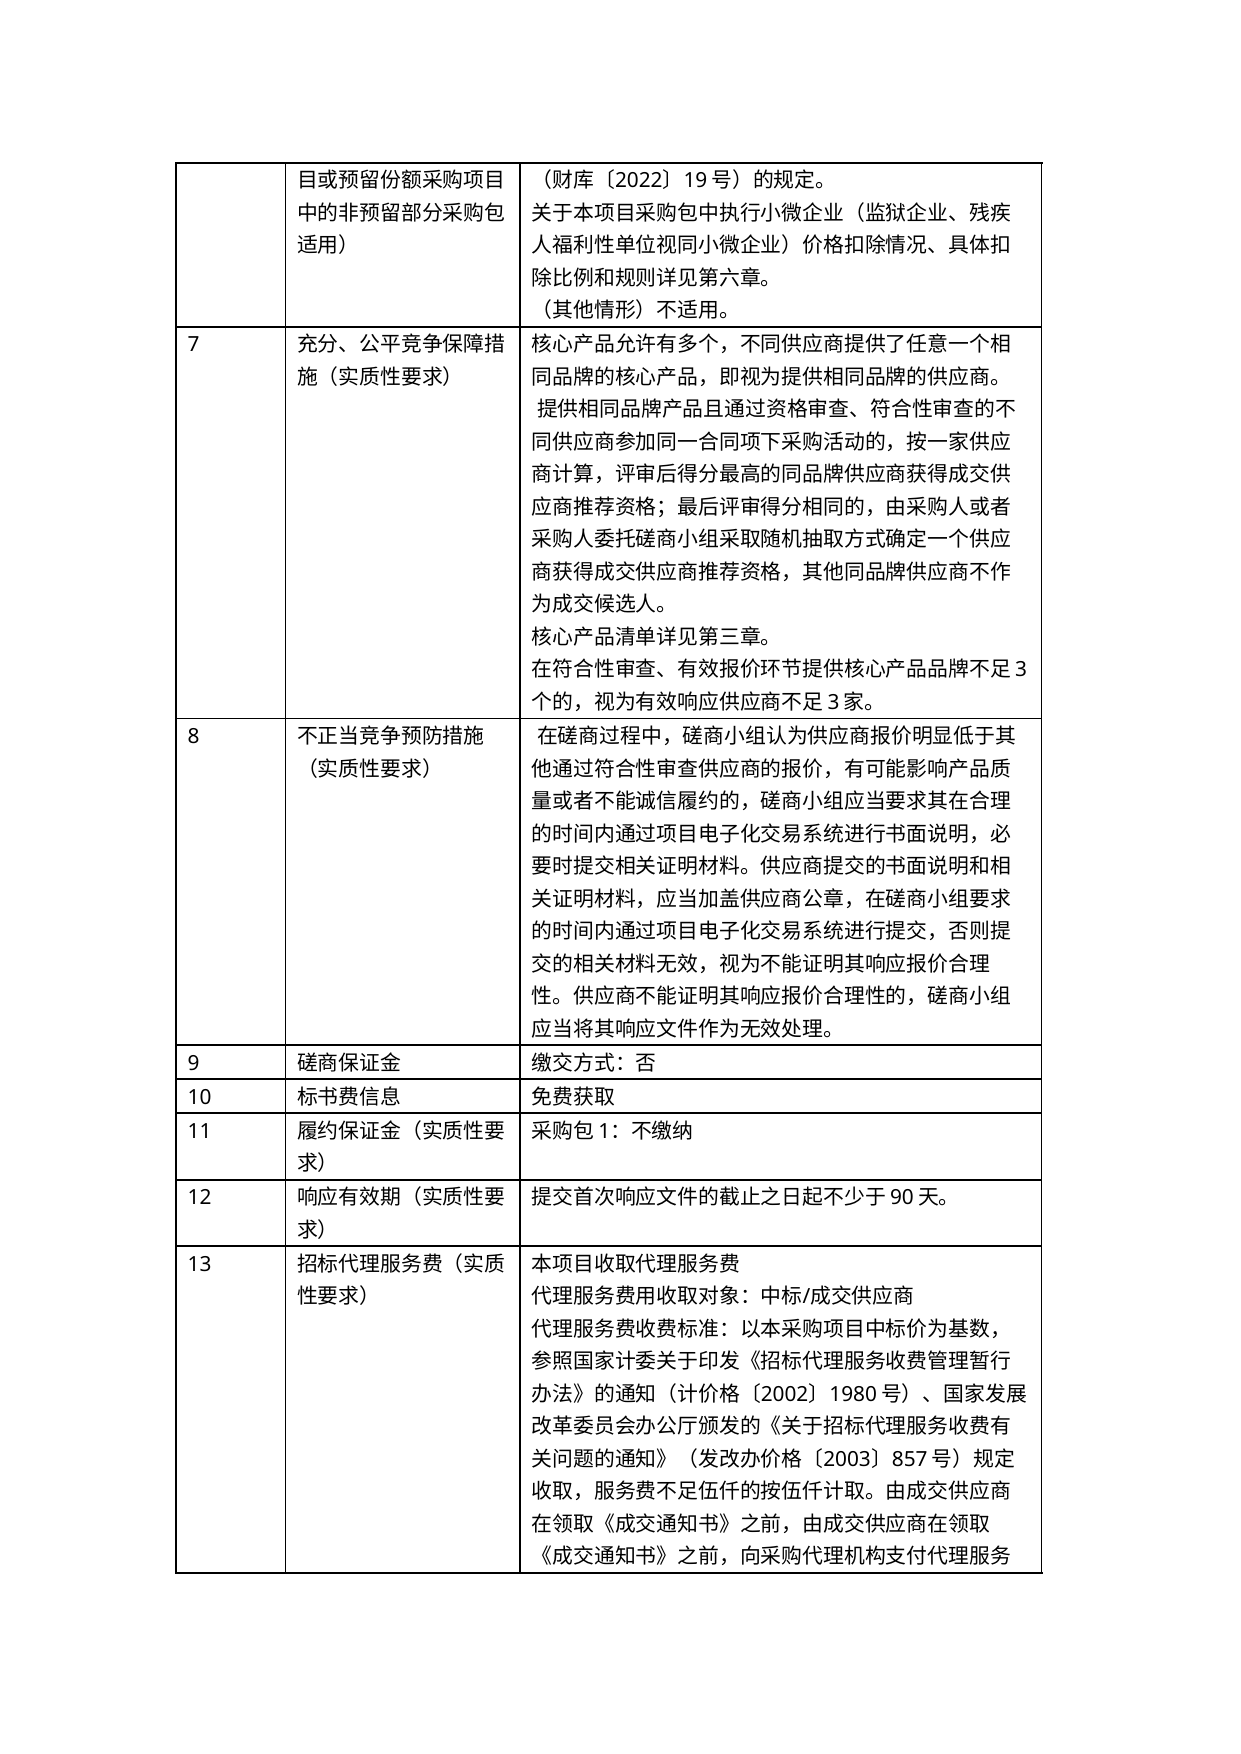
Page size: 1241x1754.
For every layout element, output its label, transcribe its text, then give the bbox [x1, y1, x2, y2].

table_cell 核心产品允许有多个，不同供应商提供了任意一个相同品牌的核心产品，即视为提供相同品牌的供应商。 提供相同品牌产品且通过资格审查、符合性审查的不同供应商参加同一合同项下采购活动的，按一家供应商计算，评审后得分最高的同品牌供应商获得成交供应商推荐资格；最后评审得分相同的，由采购人或者采购人委托磋商小组采取随机抽取方式确定一个供应商获得成交供应商推荐资格，其他同品牌供应商不作为成交候选人。 核心产品清单详见第三章。 在符合性审查、有效报价环节提供核心产品品牌不足3个的，视为有效响应供应商不足3家。 [521, 328, 1041, 718]
table_cell 8 [177, 719, 285, 1044]
table_cell 不正当竞争预防措施（实质性要求） [286, 719, 519, 1044]
table_cell 6 [177, 164, 285, 326]
table_cell 免费获取 [521, 1080, 1041, 1112]
table_cell 9 [177, 1046, 285, 1078]
table_cell 12 [177, 1181, 285, 1245]
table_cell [521, 1247, 1041, 1572]
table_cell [521, 164, 1041, 326]
table_cell 缴交方式：否 [521, 1046, 1041, 1078]
table_cell 招标代理服务费（实质性要求） [286, 1247, 519, 1572]
table_cell 提交首次响应文件的截止之日起不少于90天。 [521, 1181, 1041, 1245]
table_cell 10 [177, 1080, 285, 1112]
table_cell 履约保证金（实质性要求） [286, 1114, 519, 1179]
table_cell 充分、公平竞争保障措施（实质性要求） [286, 328, 519, 718]
table_cell 11 [177, 1114, 285, 1179]
table_cell 磋商保证金 [286, 1046, 519, 1078]
table_cell 标书费信息 [286, 1080, 519, 1112]
table_cell 在磋商过程中，磋商小组认为供应商报价明显低于其他通过符合性审查供应商的报价，有可能影响产品质量或者不能诚信履约的，磋商小组应当要求其在合理的时间内通过项目电子化交易系统进行书面说明，必要时提交相关证明材料。供应商提交的书面说明和相关证明材料，应当加盖供应商公章，在磋商小组要求的时间内通过项目电子化交易系统进行提交，否则提交的相关材料无效，视为不能证明其响应报价合理性。供应商不能证明其响应报价合理性的，磋商小组应当将其响应文件作为无效处理。 [521, 719, 1041, 1044]
table_cell 7 [177, 328, 285, 718]
table_cell 响应有效期（实质性要求） [286, 1181, 519, 1245]
table_cell 13 [177, 1247, 285, 1572]
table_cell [286, 164, 519, 326]
table_cell 采购包1：不缴纳 [521, 1114, 1041, 1179]
